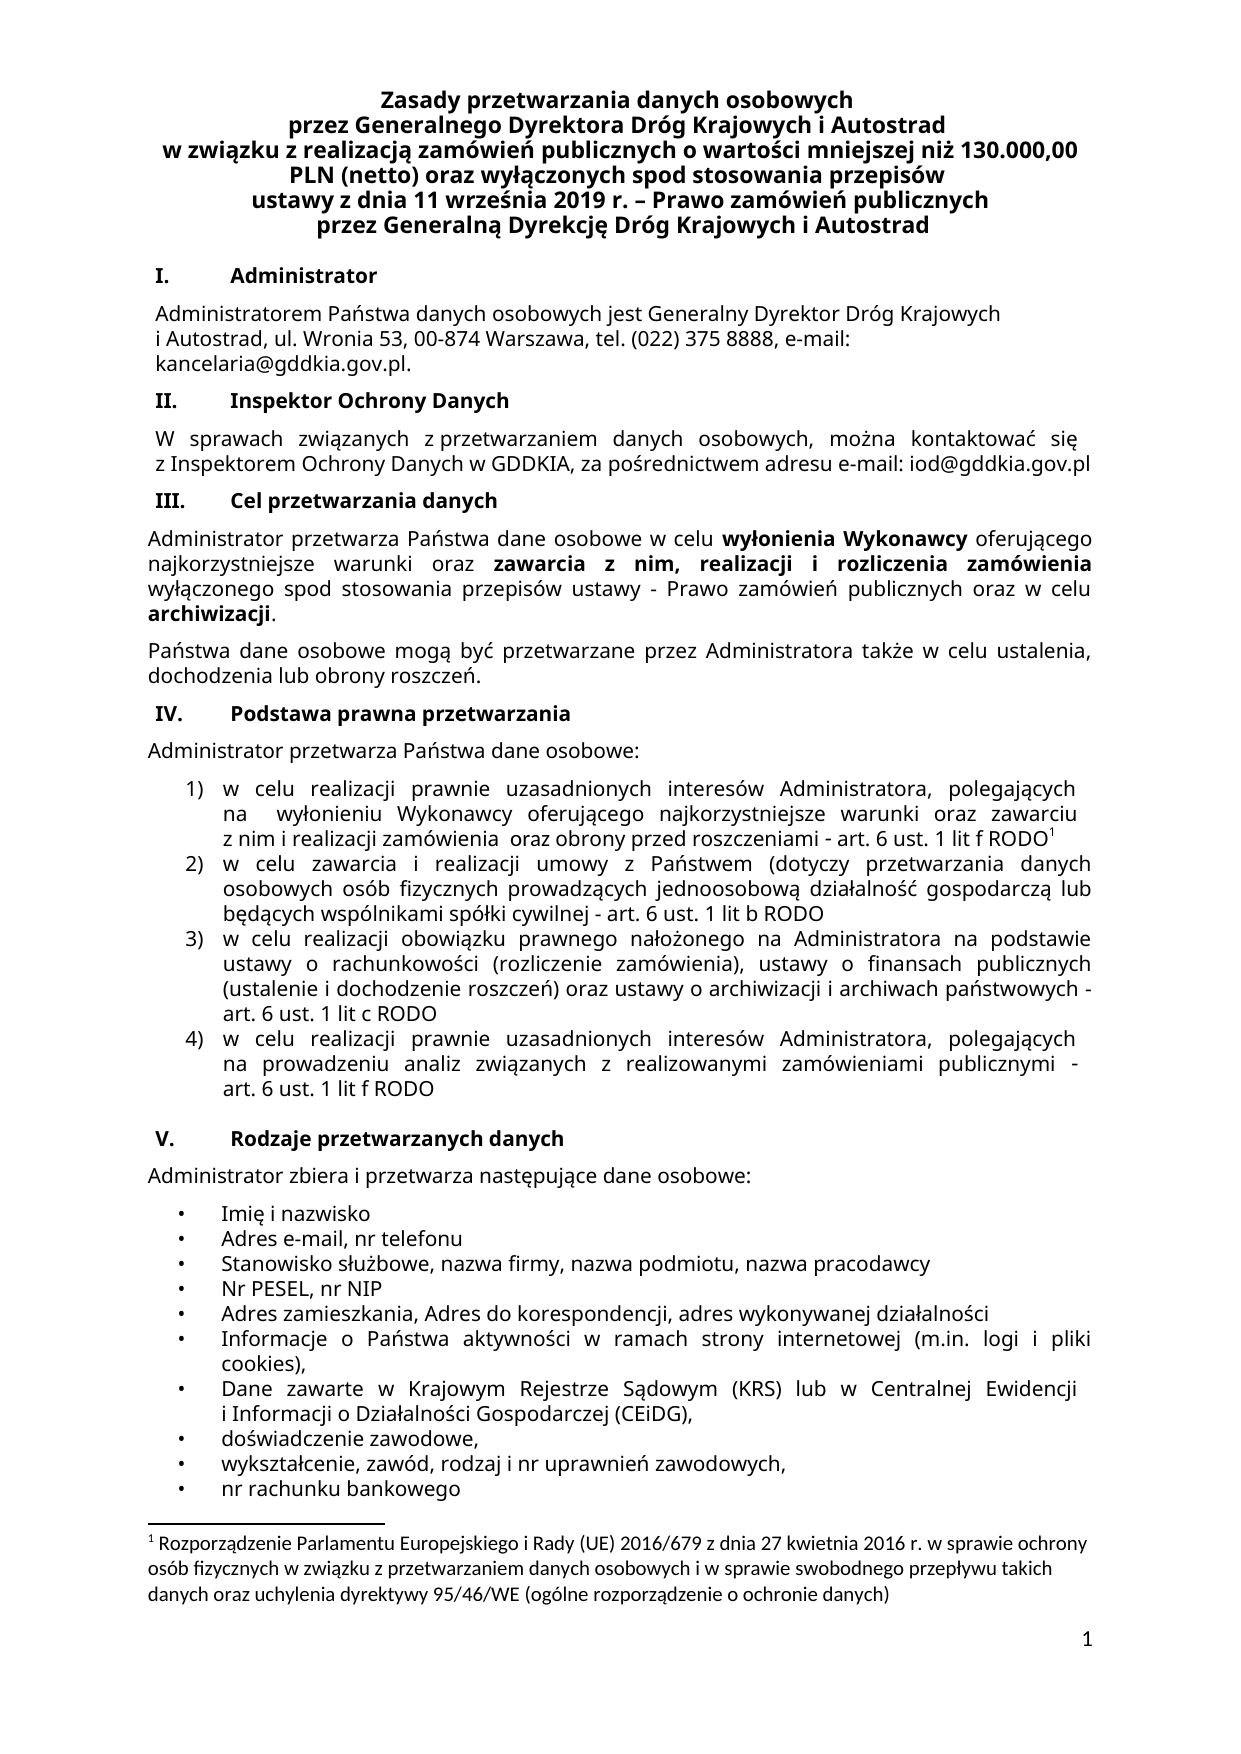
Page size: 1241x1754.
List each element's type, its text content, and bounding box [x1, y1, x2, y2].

list Adres e-mail, nr telefonu [177, 1226, 1093, 1251]
list Adres zamieszkania, Adres do korespondencji, adres wykonywanej działalności [177, 1301, 1093, 1326]
list Administrator [155, 264, 1093, 289]
text Państwa dane osobowe mogą być przetwarzane przez Administratora także w celu ustalenia, dochodzenia lub obrony roszczeń. [148, 639, 1093, 689]
list Stanowisko służbowe, nazwa firmy, nazwa podmiotu, nazwa pracodawcy [177, 1251, 1093, 1276]
list Podstawa prawna przetwarzania [155, 701, 1093, 726]
list Nr PESEL, nr NIP [177, 1276, 1093, 1301]
list Rodzaje przetwarzanych danych [155, 1126, 1093, 1151]
list w celu realizacji prawnie uzasadnionych interesów Administratora, polegających na prowadzeniu analiz związanych z realizowanymi zamówieniami publicznymi - art. 6 ust. 1 lit f RODO [185, 1026, 1093, 1101]
list w celu realizacji obowiązku prawnego nałożonego na Administratora na podstawie ustawy o rachunkowości (rozliczenie zamówienia), ustawy o finansach publicznych (ustalenie i dochodzenie roszczeń) oraz ustawy o archiwizacji i archiwach państwowych - art. 6 ust. 1 lit c RODO [185, 926, 1093, 1026]
text Administrator zbiera i przetwarza następujące dane osobowe: [148, 1164, 1093, 1189]
list wykształcenie, zawód, rodzaj i nr uprawnień zawodowych, [177, 1451, 1093, 1476]
text Administrator przetwarza Państwa dane osobowe w celu wyłonienia Wykonawcy oferującego najkorzystniejsze warunki oraz zawarcia z nim, realizacji i rozliczenia zamówienia wyłączonego spod stosowania przepisów ustawy - Prawo zamówień publicznych oraz w celu archiwizacji. [148, 526, 1093, 626]
list Informacje o Państwa aktywności w ramach strony internetowej (m.in. logi i pliki cookies), [177, 1326, 1093, 1376]
list nr rachunku bankowego [177, 1476, 1093, 1501]
list Cel przetwarzania danych [155, 489, 1093, 514]
list Imię i nazwisko [177, 1201, 1093, 1226]
list doświadczenie zawodowe, [177, 1426, 1093, 1451]
text Zasady przetwarzania danych osobowych przez Generalnego Dyrektora Dróg Krajowych i Autostrad w związku z realizacją zamówień publicznych o wartości mniejszej niż 130.000,00 PLN (netto) oraz wyłączonych spod stosowania przepisów ustawy z dnia 11 września 2019 r. – Prawo zamówień publicznych przez Generalną Dyrekcję Dróg Krajowych i Autostrad [148, 89, 1093, 239]
text W sprawach związanych z przetwarzaniem danych osobowych, można kontaktować się z Inspektorem Ochrony Danych w GDDKIA, za pośrednictwem adresu e-mail: iod@gddkia.gov.pl [155, 426, 1093, 476]
text Administratorem Państwa danych osobowych jest Generalny Dyrektor Dróg Krajowych i Autostrad, ul. Wronia 53, 00-874 Warszawa, tel. (022) 375 8888, e-mail: kancelaria@gddkia.gov.pl. [155, 301, 1093, 376]
text Administrator przetwarza Państwa dane osobowe: [148, 739, 1093, 764]
list Inspektor Ochrony Danych [155, 389, 1093, 414]
list Dane zawarte w Krajowym Rejestrze Sądowym (KRS) lub w Centralnej Ewidencji i Informacji o Działalności Gospodarczej (CEiDG), [177, 1376, 1093, 1426]
list w celu zawarcia i realizacji umowy z Państwem (dotyczy przetwarzania danych osobowych osób fizycznych prowadzących jednoosobową działalność gospodarczą lub będących wspólnikami spółki cywilnej - art. 6 ust. 1 lit b RODO [185, 851, 1093, 926]
list w celu realizacji prawnie uzasadnionych interesów Administratora, polegających na wyłonieniu Wykonawcy oferującego najkorzystniejsze warunki oraz zawarciu z nim i realizacji zamówienia oraz obrony przed roszczeniami - art. 6 ust. 1 lit f RODO [185, 776, 1093, 851]
